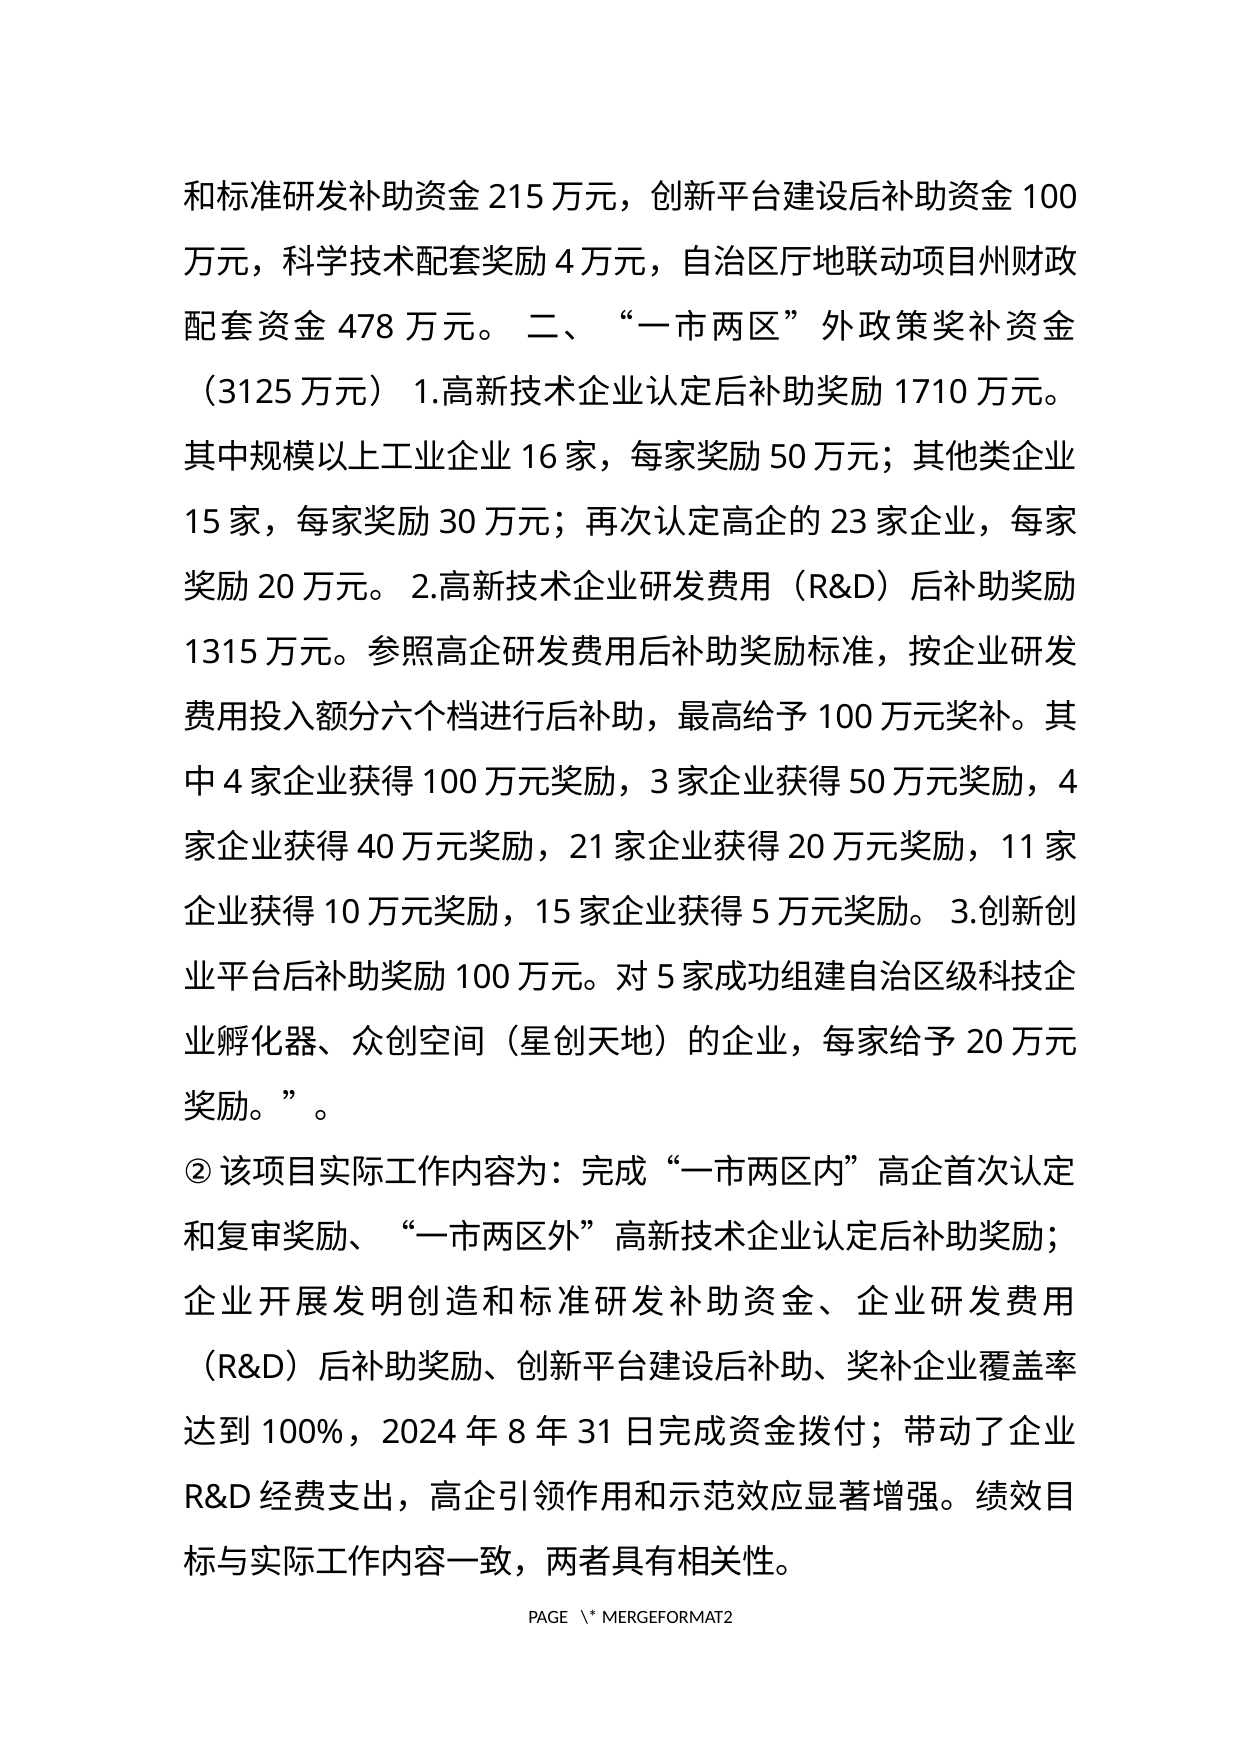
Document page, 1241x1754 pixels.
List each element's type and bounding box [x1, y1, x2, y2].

text [183, 162, 1078, 1592]
